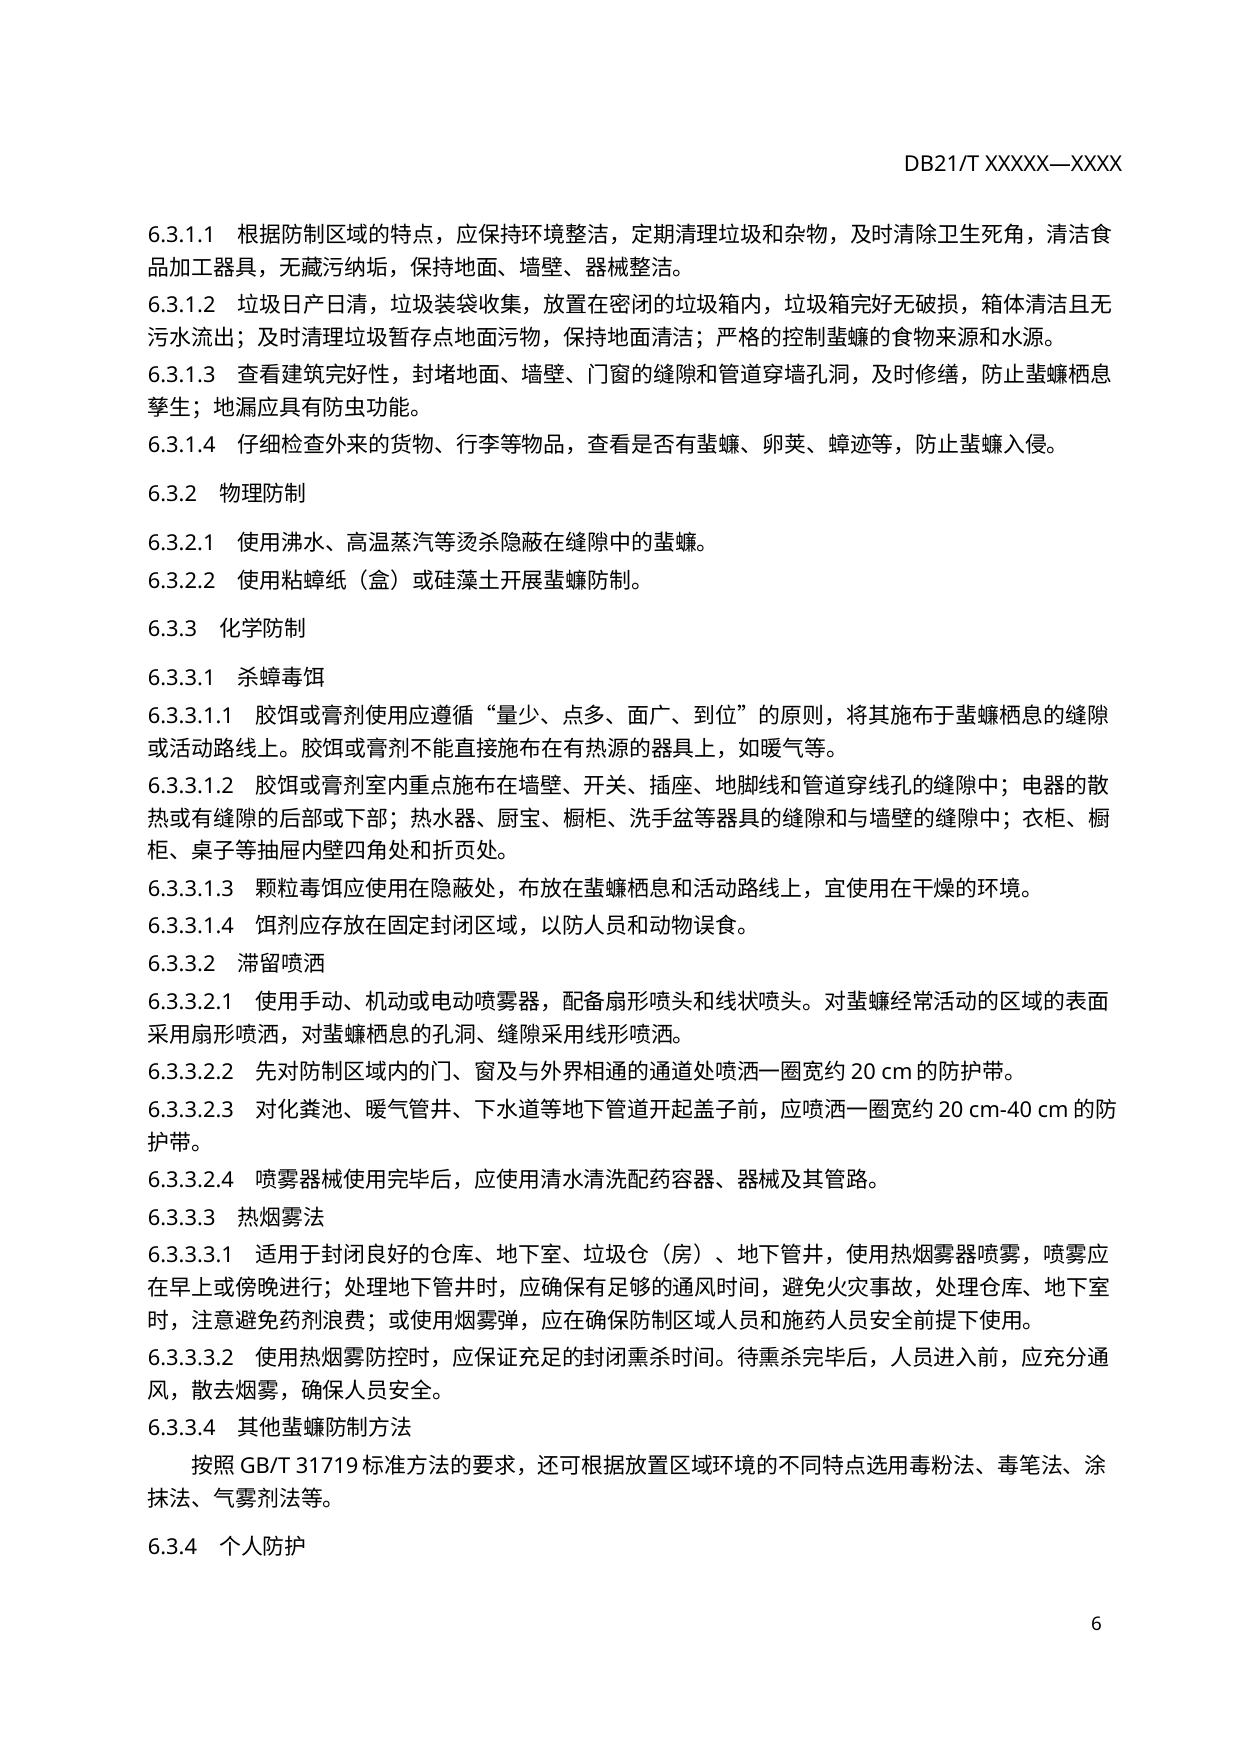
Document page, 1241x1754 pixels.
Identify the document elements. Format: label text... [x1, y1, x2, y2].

text 先对防制区域内的门、窗及与外界相通的通道处喷洒一圈宽约20 cm的防护带。 [148, 1054, 1122, 1086]
text 根据防制区域的特点，应保持环境整洁，定期清理垃圾和杂物，及时清除卫生死角，清洁食品加工器具，无藏污纳垢，保持地面、墙壁、器械整洁。 [148, 217, 1122, 282]
text 喷雾器械使用完毕后，应使用清水清洗配药容器、器械及其管路。 [148, 1162, 1122, 1194]
text 物理防制 [148, 476, 1122, 508]
text 饵剂应存放在固定封闭区域，以防人员和动物误食。 [148, 908, 1122, 941]
text 胶饵或膏剂使用应遵循“量少、点多、面广、到位”的原则，将其施布于蜚蠊栖息的缝隙或活动路线上。胶饵或膏剂不能直接施布在有热源的器具上，如暖气等。 [148, 698, 1122, 763]
text 使用沸水、高温蒸汽等烫杀隐蔽在缝隙中的蜚蠊。 [148, 525, 1122, 557]
text 滞留喷洒 [148, 946, 1122, 978]
text 颗粒毒饵应使用在隐蔽处，布放在蜚蠊栖息和活动路线上，宜使用在干燥的环境。 [148, 871, 1122, 903]
text 适用于封闭良好的仓库、地下室、垃圾仓（房）、地下管井，使用热烟雾器喷雾，喷雾应在早上或傍晚进行；处理地下管井时，应确保有足够的通风时间，避免火灾事故，处理仓库、地下室时，注意避免药剂浪费；或使用烟雾弹，应在确保防制区域人员和施药人员安全前提下使用。 [148, 1237, 1122, 1335]
text 对化粪池、暖气管井、下水道等地下管道开起盖子前，应喷洒一圈宽约20 cm-40 cm的防护带。 [148, 1092, 1122, 1157]
text 使用热烟雾防控时，应保证充足的封闭熏杀时间。待熏杀完毕后，人员进入前，应充分通风，散去烟雾，确保人员安全。 [148, 1340, 1122, 1405]
text 其他蜚蠊防制方法 [148, 1410, 1122, 1443]
text 垃圾日产日清，垃圾装袋收集，放置在密闭的垃圾箱内，垃圾箱完好无破损，箱体清洁且无污水流出；及时清理垃圾暂存点地面污物，保持地面清洁；严格的控制蜚蠊的食物来源和水源。 [148, 287, 1122, 352]
text 使用粘蟑纸（盒）或硅藻土开展蜚蠊防制。 [148, 562, 1122, 595]
text 使用手动、机动或电动喷雾器，配备扇形喷头和线状喷头。对蜚蠊经常活动的区域的表面采用扇形喷洒，对蜚蠊栖息的孔洞、缝隙采用线形喷洒。 [148, 984, 1122, 1049]
text 化学防制 [148, 611, 1122, 644]
text 按照GB/T 31719标准方法的要求，还可根据放置区域环境的不同特点选用毒粉法、毒笔法、涂抹法、气雾剂法等。 [148, 1448, 1122, 1513]
text 个人防护 [148, 1529, 1122, 1562]
text 热烟雾法 [148, 1199, 1122, 1232]
text 查看建筑完好性，封堵地面、墙壁、门窗的缝隙和管道穿墙孔洞，及时修缮，防止蜚蠊栖息孳生；地漏应具有防虫功能。 [148, 357, 1122, 422]
text 仔细检查外来的货物、行李等物品，查看是否有蜚蠊、卵荚、蟑迹等，防止蜚蠊入侵。 [148, 427, 1122, 460]
text 胶饵或膏剂室内重点施布在墙壁、开关、插座、地脚线和管道穿线孔的缝隙中；电器的散热或有缝隙的后部或下部；热水器、厨宝、橱柜、洗手盆等器具的缝隙和与墙壁的缝隙中；衣柜、橱柜、桌子等抽屉内壁四角处和折页处。 [148, 768, 1122, 865]
text 杀蟑毒饵 [148, 660, 1122, 692]
